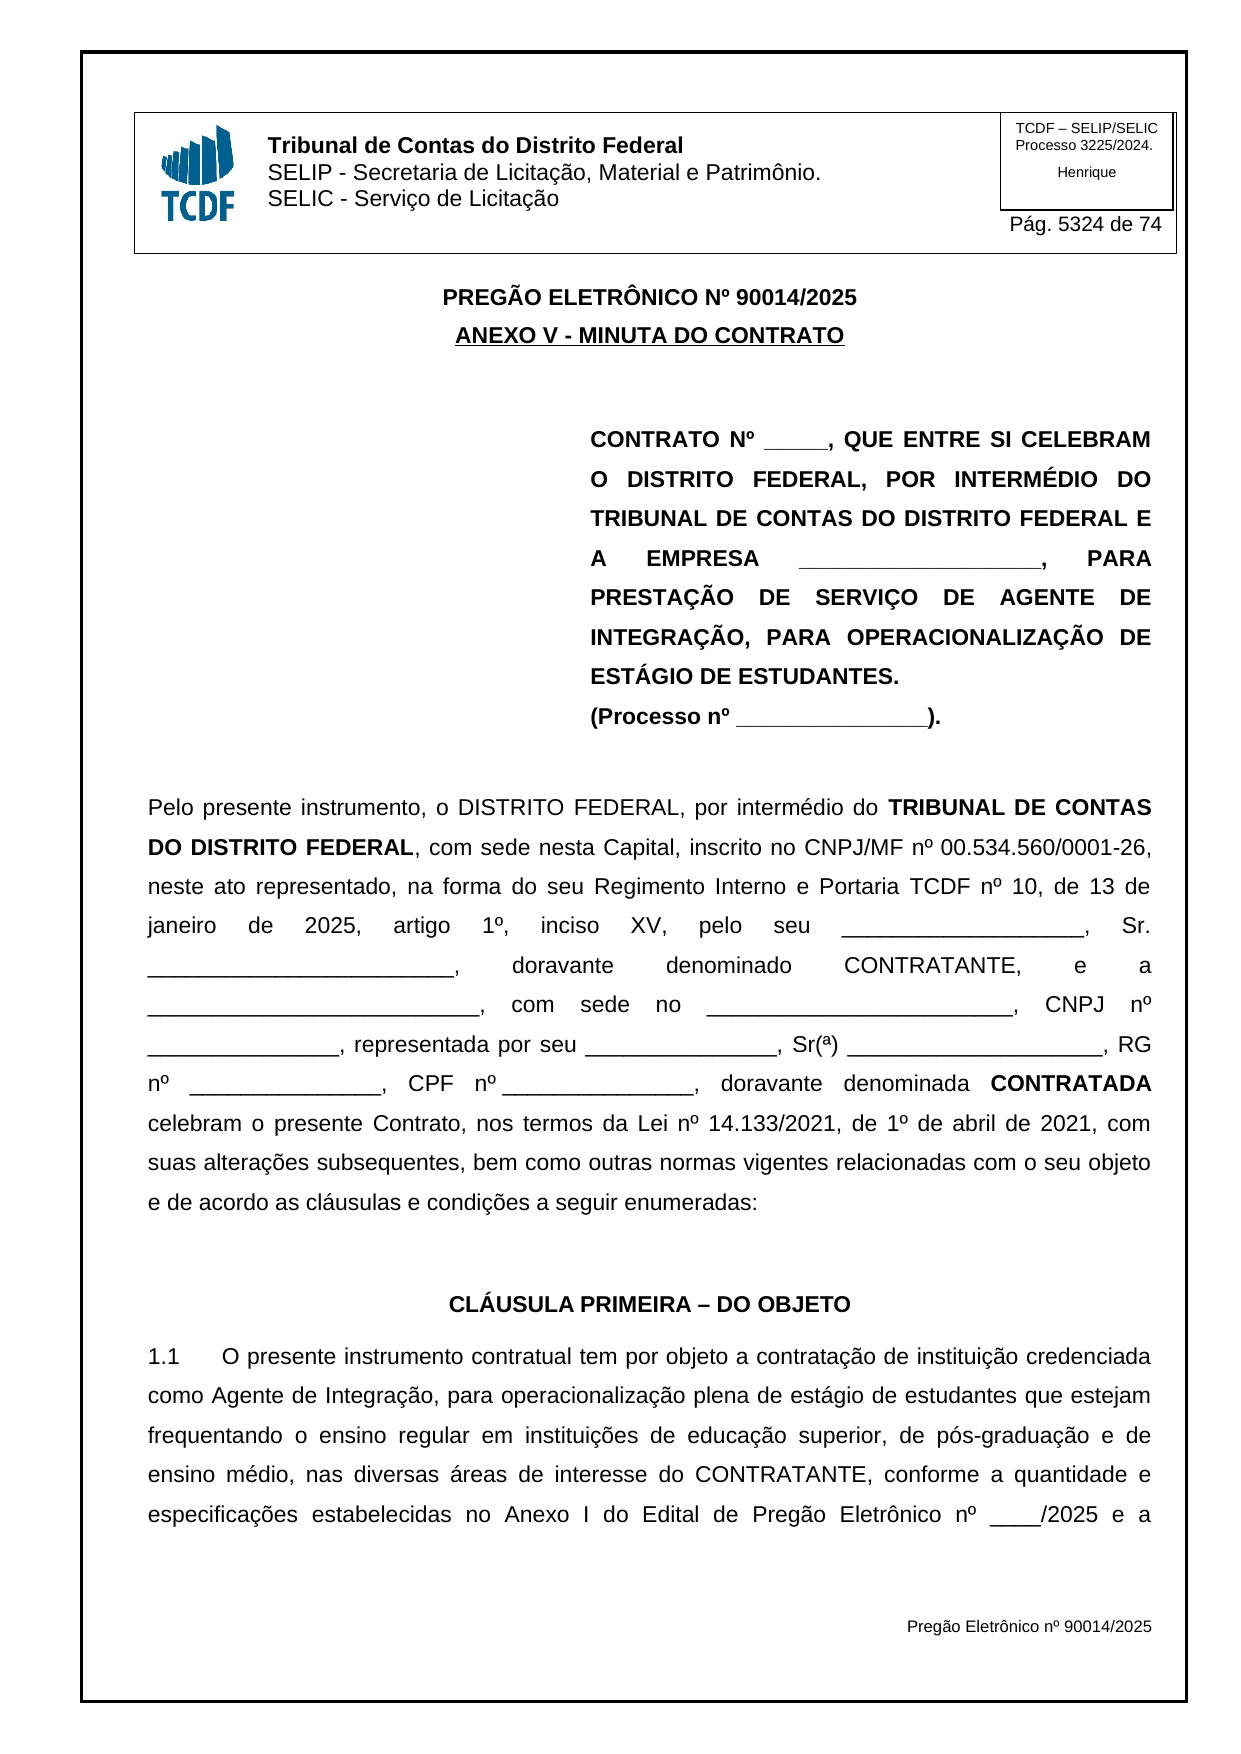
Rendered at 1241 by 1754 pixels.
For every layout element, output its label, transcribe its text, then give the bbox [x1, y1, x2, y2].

text ANEXO V - MINUTA DO CONTRATO [148, 322, 1152, 349]
text PREGÃO ELETRÔNICO Nº 90014/2025 [148, 283, 1152, 310]
text CONTRATO Nº _____, QUE ENTRE SI CELEBRAM O DISTRITO FEDERAL, POR INTERMÉDIO DO TRIBUNAL DE CONTAS DO DISTRITO FEDERAL E A EMPRESA ___________________, PARA PRESTAÇÃO DE SERVIÇO DE AGENTE DE INTEGRAÇÃO, PARA OPERACIONALIZAÇÃO DE ESTÁGIO DE ESTUDANTES. [590, 426, 1152, 689]
text CLÁUSULA PRIMEIRA – DO OBJETO [148, 1291, 1152, 1317]
picture [148, 122, 247, 223]
text (Processo nº _______________). [590, 703, 1152, 729]
text Pelo presente instrumento, o DISTRITO FEDERAL, por intermédio do TRIBUNAL DE CONTAS DO DISTRITO FEDERAL, com sede nesta Capital, inscrito no CNPJ/MF nº 00.534.560/0001-26, neste ato representado, na forma do seu Regimento Interno e Portaria TCDF nº 10, de 13 de janeiro de 2025, artigo 1º, inciso XV, pelo seu ___________________, Sr. ________________________, doravante denominado CONTRATANTE, e a __________________________, com sede no ________________________, CNPJ nº _______________, representada por seu _______________, Sr(ª) ____________________, RG nº _______________, CPF nº _______________, doravante denominada CONTRATADA celebram o presente Contrato, nos termos da Lei nº 14.133/2021, de 1º de abril de 2021, com suas alterações subsequentes, bem como outras normas vigentes relacionadas com o seu objeto e de acordo as cláusulas e condições a seguir enumeradas: [148, 794, 1152, 1215]
